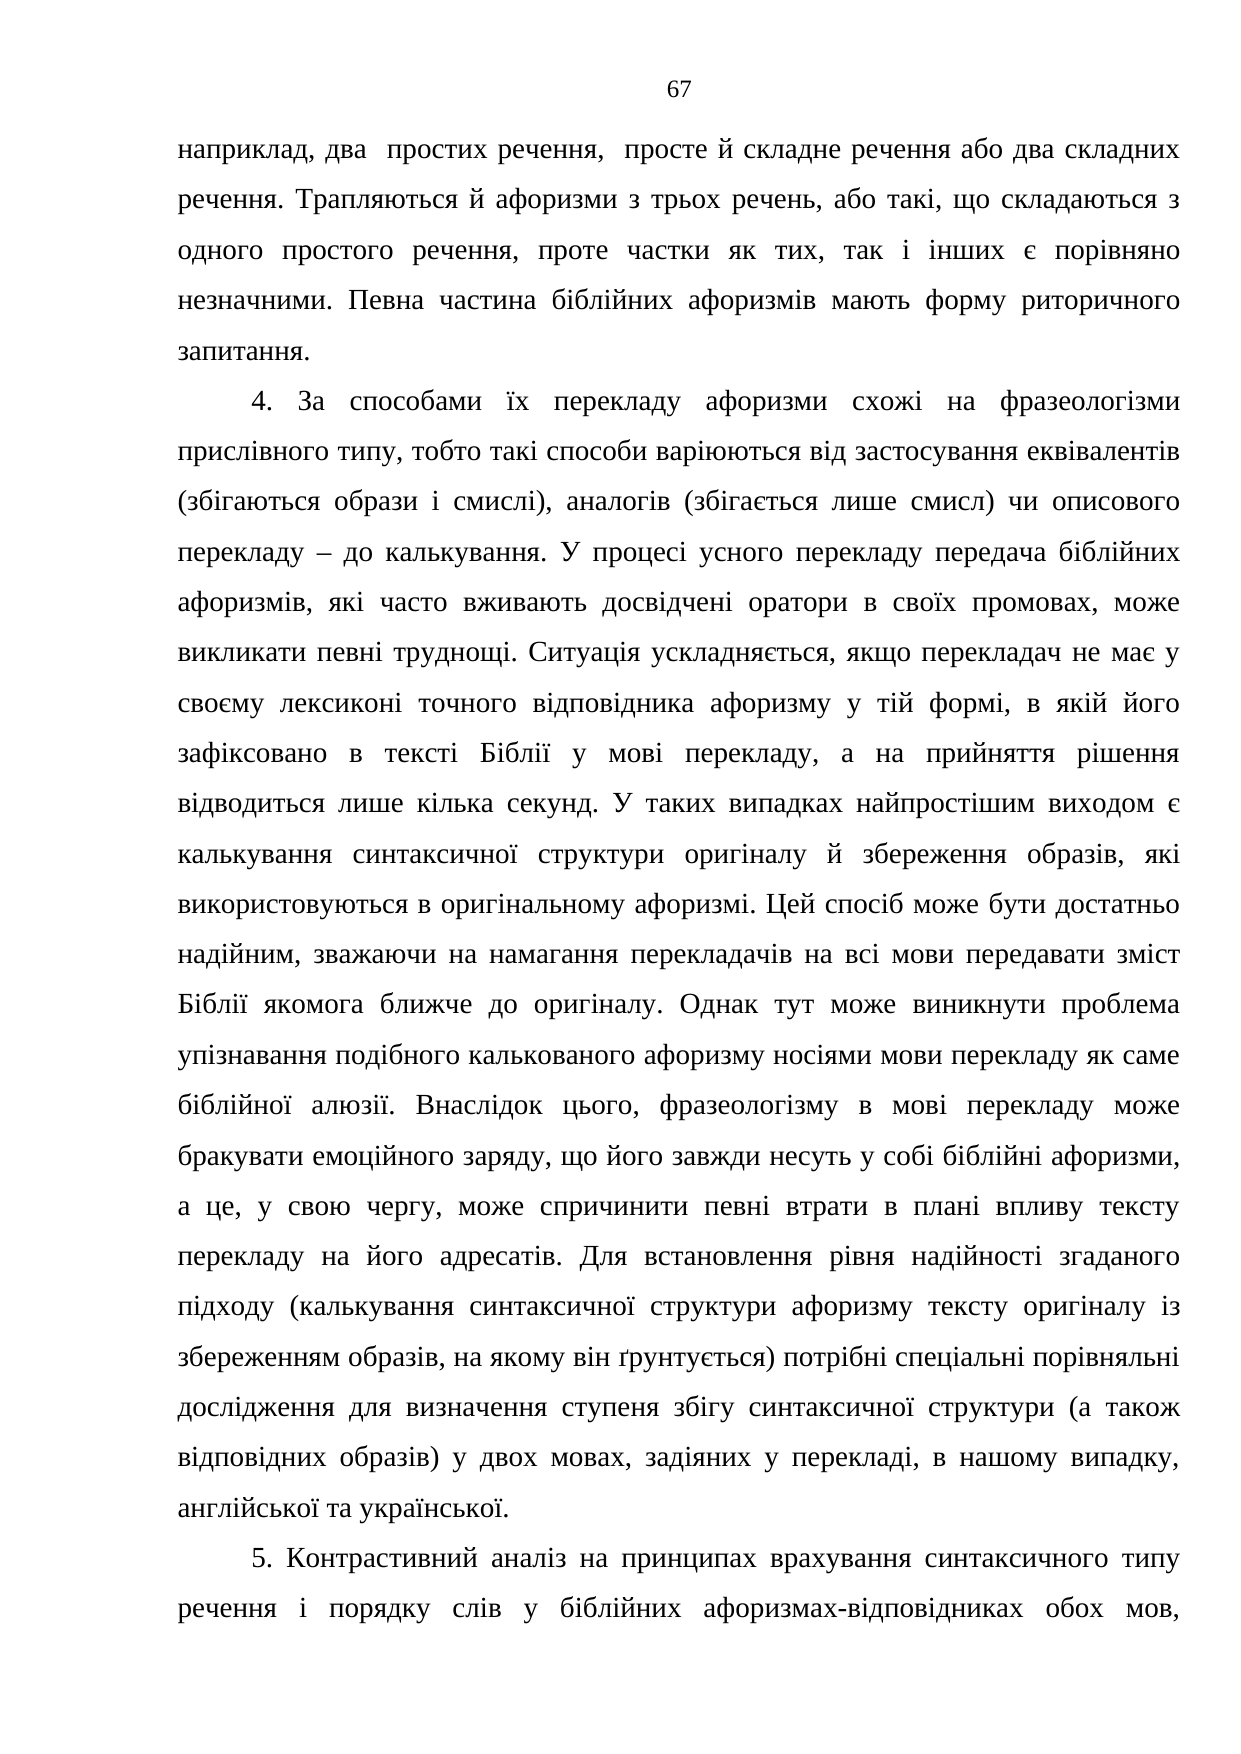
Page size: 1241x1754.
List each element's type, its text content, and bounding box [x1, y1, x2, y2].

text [177, 131, 1181, 366]
text 4. За способами їх перекладу афоризми схожі на фразеологізми прислівного типу, тобто такі способи варіюються від застосування еквівалентів (збігаються образи і смислі), аналогів (збігається лише смисл) чи описового перекладу – до калькування. У процесі усного перекладу передача біблійних афоризмів, які часто вживають досвідчені оратори в своїх промовах, може викликати певні труднощі. Ситуація ускладняється, якщо перекладач не має у своєму лексиконі точного відповідника афоризму у тій формі, в якій його зафіксовано в тексті Біблії у мові перекладу, а на прийняття рішення відводиться лише кілька секунд. У таких випадках найпростішим виходом є калькування синтаксичної структури оригіналу й збереження образів, які використовуються в оригінальному афоризмі. Цей спосіб може бути достатньо надійним, зважаючи на намагання перекладачів на всі мови передавати зміст Біблії якомога ближче до оригіналу. Однак тут може виникнути проблема упізнавання подібного калькованого афоризму носіями мови перекладу як саме біблійної алюзії. Внаслідок цього, фразеологізму в мові перекладу може бракувати емоційного заряду, що його завжди несуть у собі біблійні афоризми, а це, у свою чергу, може спричинити певні втрати в плані впливу тексту перекладу на його адресатів. Для встановлення рівня надійності згаданого підходу (калькування синтаксичної структури афоризму тексту оригіналу із збереженням образів, на якому він ґрунтується) потрібні спеціальні порівняльні дослідження для визначення ступеня збігу синтаксичної структури (а також відповідних образів) у двох мовах, задіяних у перекладі, в нашому випадку, англійської та української. [177, 383, 1181, 1523]
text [177, 1540, 1181, 1624]
